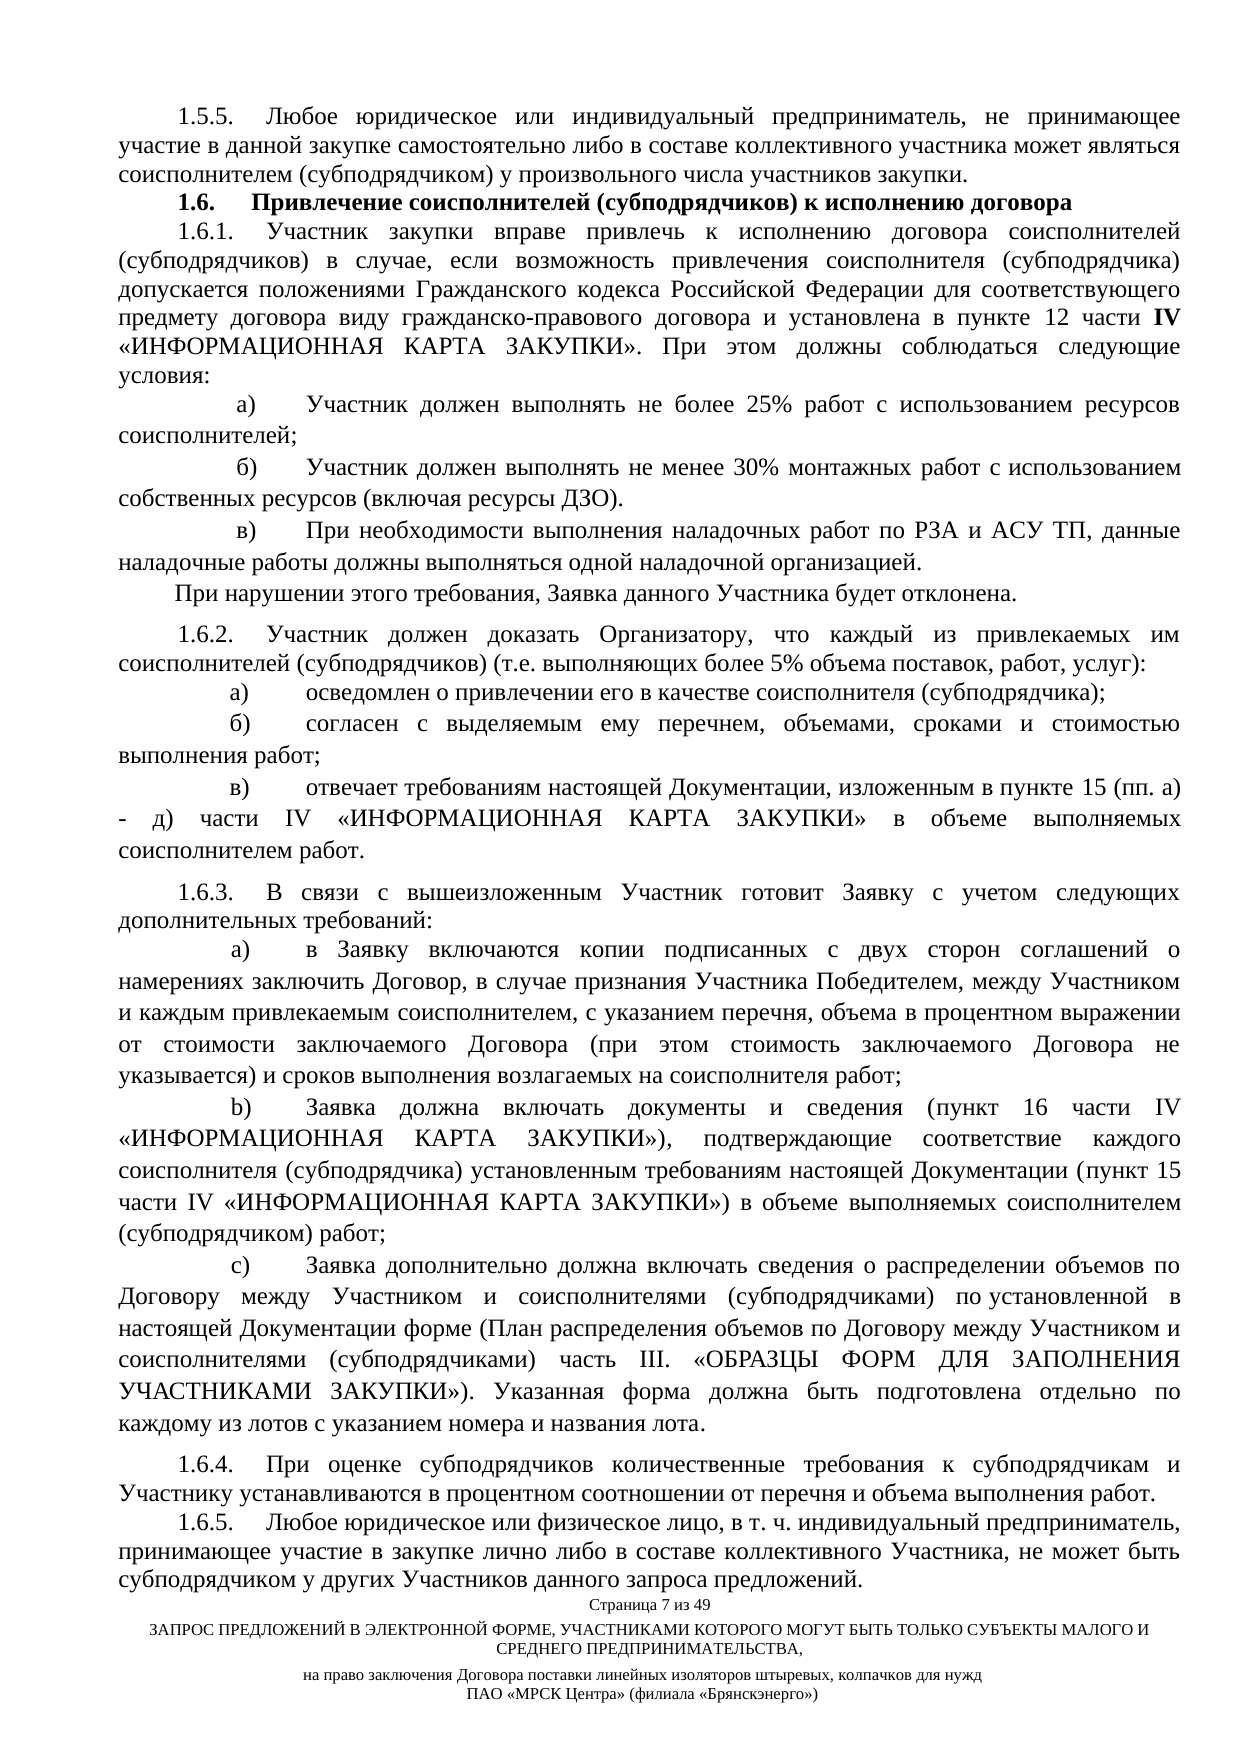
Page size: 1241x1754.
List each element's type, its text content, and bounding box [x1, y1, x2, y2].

list согласен с выделяемым ему перечнем, объемами, сроками и стоимостью выполнения работ; [118, 708, 1181, 769]
subtitle Любое юридическое или индивидуальный предприниматель, не принимающее участие в данной закупке самостоятельно либо в составе коллективного участника может являться соисполнителем (субподрядчиком) у произвольного числа участников закупки. [118, 101, 1181, 187]
subtitle В связи с вышеизложенным Участник готовит Заявку с учетом следующих дополнительных требований: [118, 877, 1181, 934]
subtitle Участник должен доказать Организатору, что каждый из привлекаемых им соисполнителей (субподрядчиков) (т.е. выполняющих более 5% объема поставок, работ, услуг): [118, 619, 1181, 677]
list Заявка должна включать документы и сведения (пункт 16 части IV «ИНФОРМАЦИОННАЯ КАРТА ЗАКУПКИ»), подтверждающие соответствие каждого соисполнителя (субподрядчика) установленным требованиям настоящей Документации (пункт 15 части IV «ИНФОРМАЦИОННАЯ КАРТА ЗАКУПКИ») в объеме выполняемых соисполнителем (субподрядчиком) работ; [118, 1092, 1181, 1247]
list Заявка дополнительно должна включать сведения о распределении объемов по Договору между Участником и соисполнителями (субподрядчиками) по установленной в настоящей Документации форме (План распределения объемов по Договору между Участником и соисполнителями (субподрядчиками) часть III. «ОБРАЗЦЫ ФОРМ ДЛЯ ЗАПОЛНЕНИЯ УЧАСТНИКАМИ ЗАКУПКИ»). Указанная форма должна быть подготовлена отдельно по каждому из лотов с указанием номера и названия лота. [118, 1250, 1181, 1436]
list осведомлен о привлечении его в качестве соисполнителя (субподрядчика); [118, 677, 1181, 706]
subtitle Любое юридическое или физическое лицо, в т. ч. индивидуальный предприниматель, принимающее участие в закупке лично либо в составе коллективного Участника, не может быть субподрядчиком у других Участников данного запроса предложений. [118, 1507, 1181, 1593]
text При нарушении этого требования, Заявка данного Участника будет отклонена. [174, 578, 1181, 607]
subtitle При оценке субподрядчиков количественные требования к субподрядчикам и Участнику устанавливаются в процентном соотношении от перечня и объема выполнения работ. [118, 1449, 1181, 1507]
list При необходимости выполнения наладочных работ по РЗА и АСУ ТП, данные наладочные работы должны выполняться одной наладочной организацией. [118, 515, 1181, 575]
subtitle Привлечение соисполнителей (субподрядчиков) к исполнению договора [118, 187, 1181, 216]
list в Заявку включаются копии подписанных с двух сторон соглашений о намерениях заключить Договор, в случае признания Участника Победителем, между Участником и каждым привлекаемым соисполнителем, с указанием перечня, объема в процентном выражении от стоимости заключаемого Договора (при этом стоимость заключаемого Договора не указывается) и сроков выполнения возлагаемых на соисполнителя работ; [118, 934, 1181, 1089]
list отвечает требованиям настоящей Документации, изложенным в пункте 15 (пп. а) - д) части IV «ИНФОРМАЦИОННАЯ КАРТА ЗАКУПКИ» в объеме выполняемых соисполнителем работ. [118, 772, 1181, 863]
subtitle Участник закупки вправе привлечь к исполнению договора соисполнителей (субподрядчиков) в случае, если возможность привлечения соисполнителя (субподрядчика) допускается положениями Гражданского кодекса Российской Федерации для соответствующего предмету договора виду гражданско-правового договора и установлена в пункте 12 части IV «ИНФОРМАЦИОННАЯ КАРТА ЗАКУПКИ». При этом должны соблюдаться следующие условия: [118, 216, 1181, 389]
list Участник должен выполнять не менее 30% монтажных работ c использованием собственных ресурсов (включая ресурсы ДЗО). [118, 452, 1181, 512]
list Участник должен выполнять не более 25% работ c использованием ресурсов соисполнителей; [118, 389, 1181, 449]
